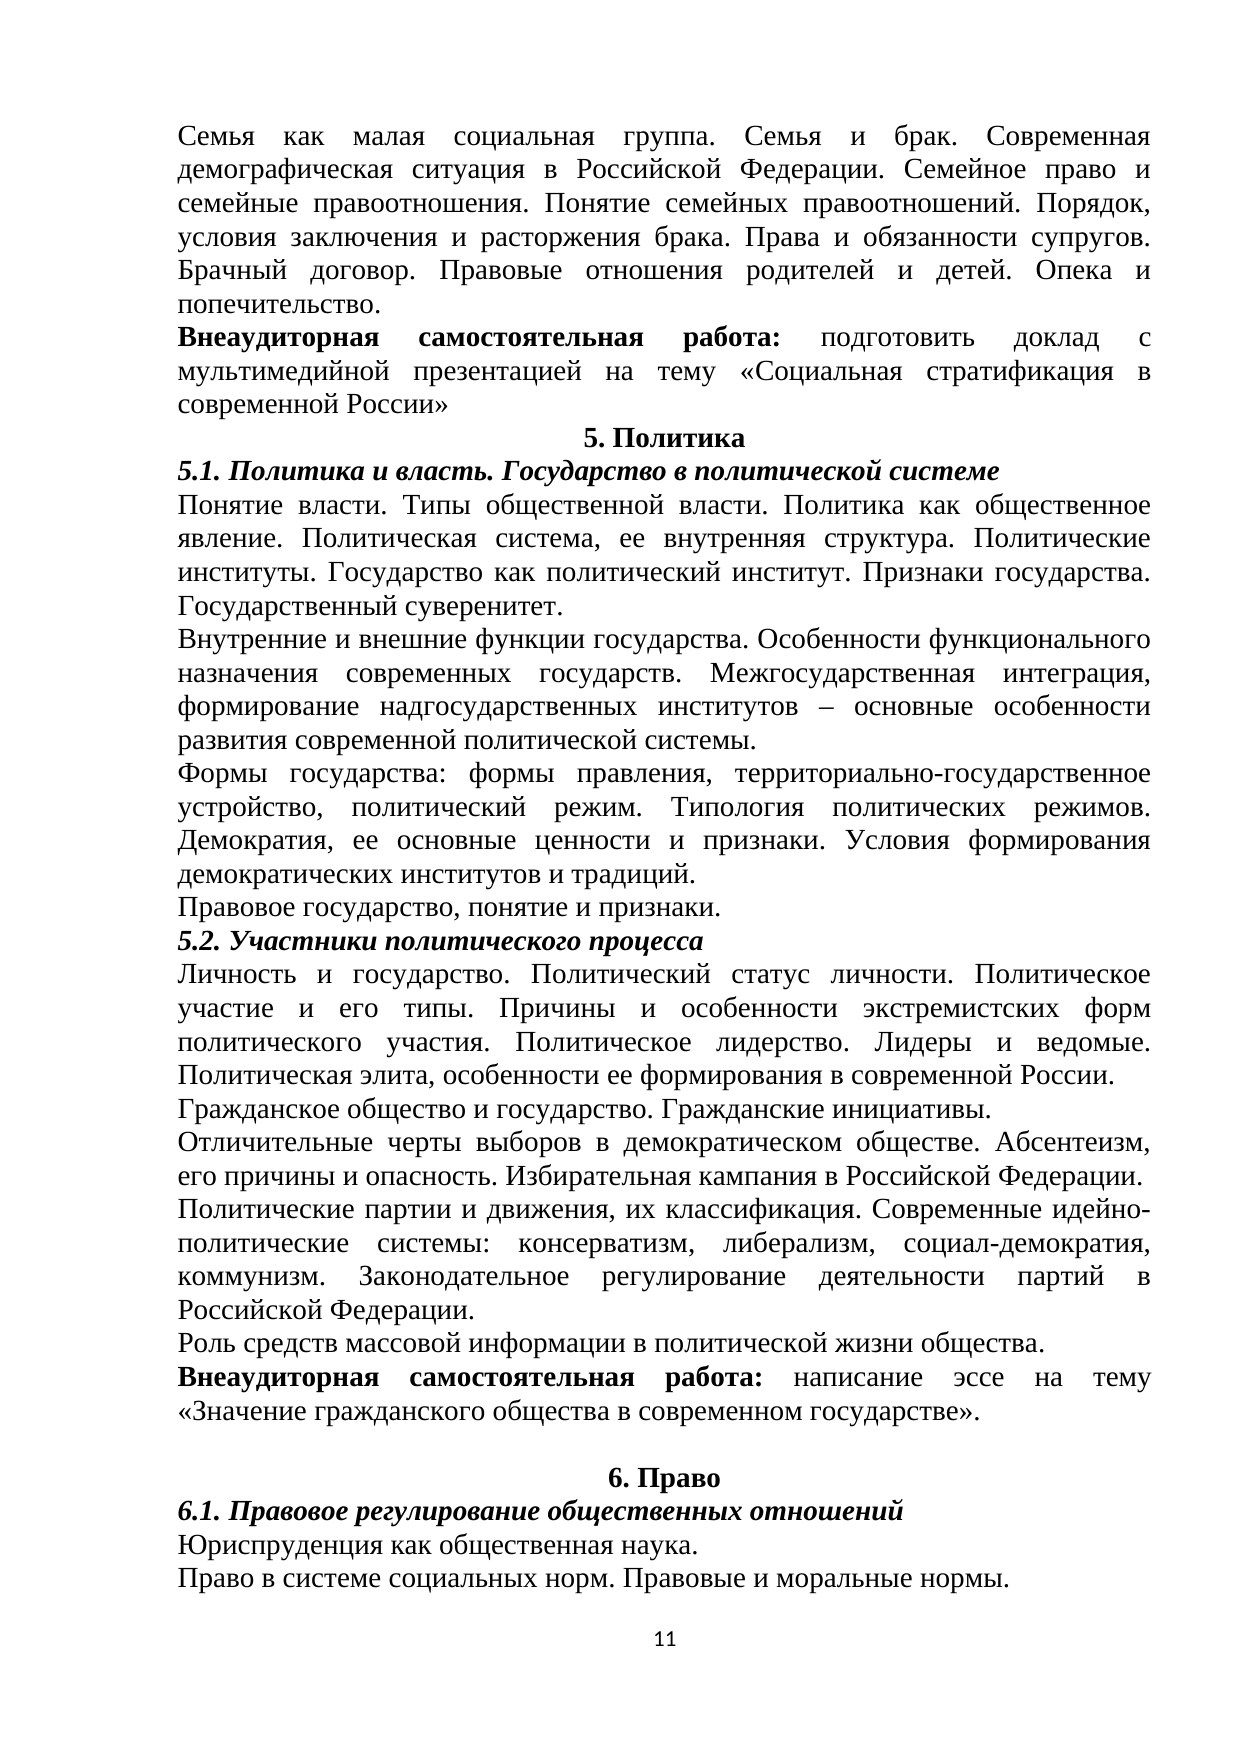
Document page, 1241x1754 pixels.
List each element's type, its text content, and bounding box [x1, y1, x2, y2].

text Формы государства: формы правления, территориально-государственное устройство, политический режим. Типология политических режимов. Демократия, ее основные ценности и признаки. Условия формирования демократических институтов и традиций. [177, 755, 1152, 889]
text Роль средств массовой информации в политической жизни общества. [177, 1326, 1152, 1359]
text Внеаудиторная самостоятельная работа: подготовить доклад с мультимедийной презентацией на тему «Социальная стратификация в современной России» [177, 319, 1152, 420]
text Отличительные черты выборов в демократическом обществе. Абсентеизм, его причины и опасность. Избирательная кампания в Российской Федерации. [177, 1124, 1152, 1191]
text Понятие власти. Типы общественной власти. Политика как общественное явление. Политическая система, ее внутренняя структура. Политические институты. Государство как политический институт. Признаки государства. Государственный суверенитет. [177, 487, 1152, 621]
text Внеаудиторная самостоятельная работа: написание эссе на тему «Значение гражданского общества в современном государстве». [177, 1359, 1152, 1426]
text 5. Политика [177, 420, 1152, 453]
text Личность и государство. Политический статус личности. Политическое участие и его типы. Причины и особенности экстремистских форм политического участия. Политическое лидерство. Лидеры и ведомые. Политическая элита, особенности ее формирования в современной России. [177, 957, 1152, 1091]
text 6.1. Правовое регулирование общественных отношений [177, 1493, 1152, 1527]
text 6. Право [177, 1460, 1152, 1493]
text 5.1. Политика и власть. Государство в политической системе [177, 453, 1152, 487]
text Семья как малая социальная группа. Семья и брак. Современная демографическая ситуация в Российской Федерации. Семейное право и семейные правоотношения. Понятие семейных правоотношений. Порядок, условия заключения и расторжения брака. Права и обязанности супругов. Брачный договор. Правовые отношения родителей и детей. Опека и попечительство. [177, 118, 1152, 319]
text Политические партии и движения, их классификация. Современные идейно-политические системы: консерватизм, либерализм, социал-демократия, коммунизм. Законодательное регулирование деятельности партий в Российской Федерации. [177, 1191, 1152, 1326]
text Гражданское общество и государство. Гражданские инициативы. [177, 1091, 1152, 1124]
text Юриспруденция как общественная наука. [177, 1527, 1152, 1560]
text Право в системе социальных норм. Правовые и моральные нормы. [177, 1560, 1152, 1594]
text Правовое государство, понятие и признаки. [177, 889, 1152, 923]
text 5.2. Участники политического процесса [177, 923, 1152, 957]
text Внутренние и внешние функции государства. Особенности функционального назначения современных государств. Межгосударственная интеграция, формирование надгосударственных институтов – основные особенности развития современной политической системы. [177, 621, 1152, 755]
